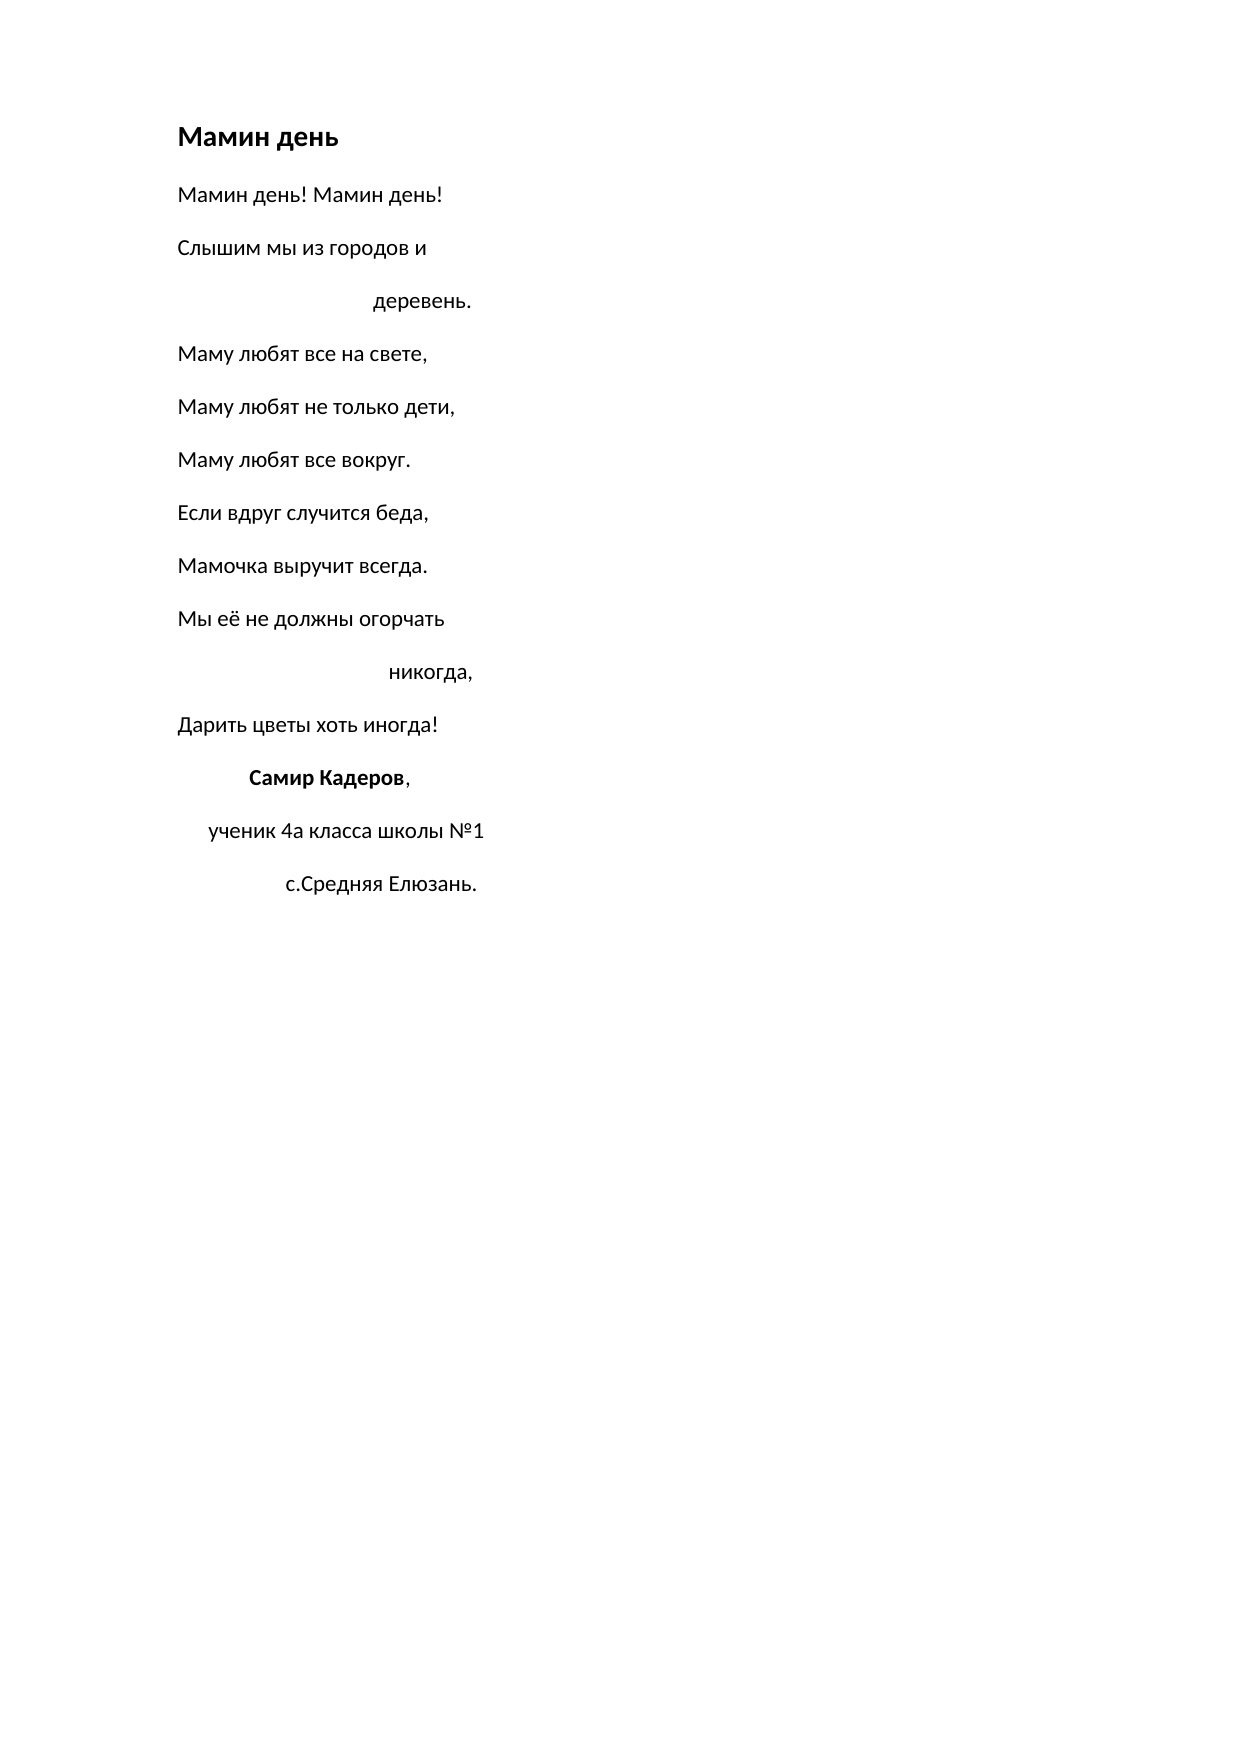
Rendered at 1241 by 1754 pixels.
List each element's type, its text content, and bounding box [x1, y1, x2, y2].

text Самир Кадеров, [177, 763, 1152, 791]
text с.Средняя Елюзань. [177, 869, 1152, 897]
text Мамин день! Мамин день! [177, 180, 1152, 208]
text Мы её не должны огорчать [177, 604, 1152, 632]
text Мамин день [177, 118, 1152, 154]
text Маму любят все вокруг. [177, 445, 1152, 473]
text ученик 4а класса школы №1 [177, 816, 1152, 844]
text никогда, [177, 657, 1152, 685]
text Маму любят все на свете, [177, 339, 1152, 367]
text деревень. [177, 286, 1152, 314]
text Маму любят не только дети, [177, 392, 1152, 420]
text Если вдруг случится беда, [177, 498, 1152, 526]
text Слышим мы из городов и [177, 233, 1152, 261]
text Мамочка выручит всегда. [177, 551, 1152, 579]
text Дарить цветы хоть иногда! [177, 710, 1152, 738]
